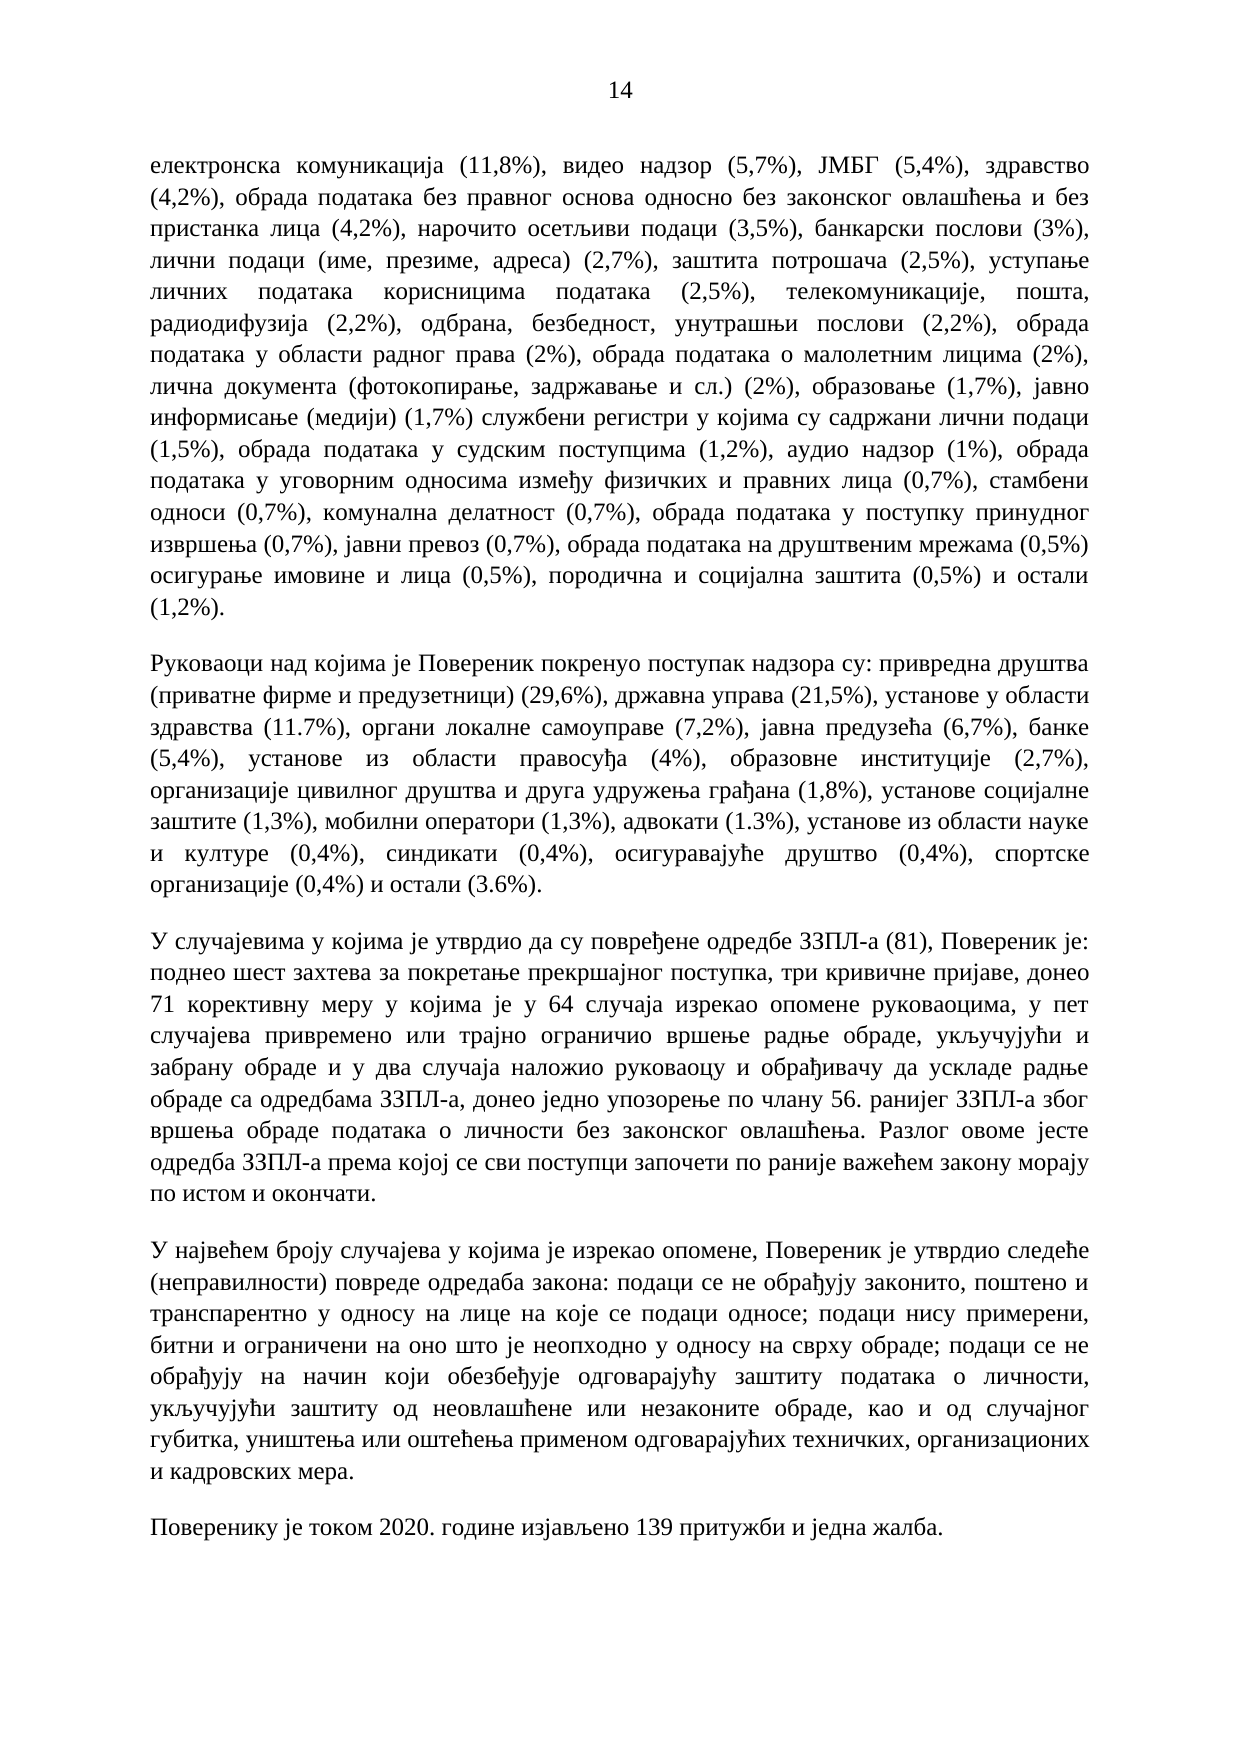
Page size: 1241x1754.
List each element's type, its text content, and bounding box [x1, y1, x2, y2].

text Поверенику је током 2020. године изјављено 139 притужби и једна жалба. [150, 1512, 1090, 1541]
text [150, 150, 1090, 621]
text У случајевима у којима је утврдио да су повређене одредбе ЗЗПЛ-а (81), Повереник је: поднео шест захтева за покретање прекршајног поступка, три кривичне пријаве, донео 71 корективну меру у којима је у 64 случаја изрекао опомене руковаоцима, у пет случајева привремено или трајно ограничио вршење радње обраде, укључујући и забрану обраде и у два случаја наложио руковаоцу и обрађивачу да ускладе радње обраде са одредбама ЗЗПЛ-а, донео једно упозорење по члану 56. ранијег ЗЗПЛ-а због вршења обраде података о личности без законског овлашћења. Разлог овоме јесте одредба ЗЗПЛ-а према којој се сви поступци започети по раније важећем закону морају по истом и окончати. [150, 926, 1090, 1207]
text Руковаоци над којима је Повереник покренуо поступак надзора су: привредна друштва (приватне фирме и предузетници) (29,6%), државна управа (21,5%), установе у области здравства (11.7%), органи локалне самоуправе (7,2%), јавна предузећа (6,7%), банке (5,4%), установе из области правосуђа (4%), образовне институције (2,7%), организације цивилног друштва и друга удружења грађана (1,8%), установе социјалне заштите (1,3%), мобилни оператори (1,3%), адвокати (1.3%), установе из области науке и културе (0,4%), синдикати (0,4%), осигуравајуће друштво (0,4%), спортске организације (0,4%) и остали (3.6%). [150, 648, 1090, 898]
text У највећем броју случајева у којима је изрекао опомене, Повереник је утврдио следеће (неправилности) повреде одредаба закона: подаци се не обрађују законито, поштено и транспарентно у односу на лице на које се подаци односе; подаци нису примерени, битни и ограничени на оно што је неопходно у односу на сврху обраде; подаци се не обрађују на начин који обезбеђује одговарајућу заштиту података о личности, укључујући заштиту од неовлашћене или незаконите обраде, као и од случајног губитка, уништења или оштећења применом одговарајућих техничких, организационих и кадровских мера. [150, 1235, 1090, 1485]
